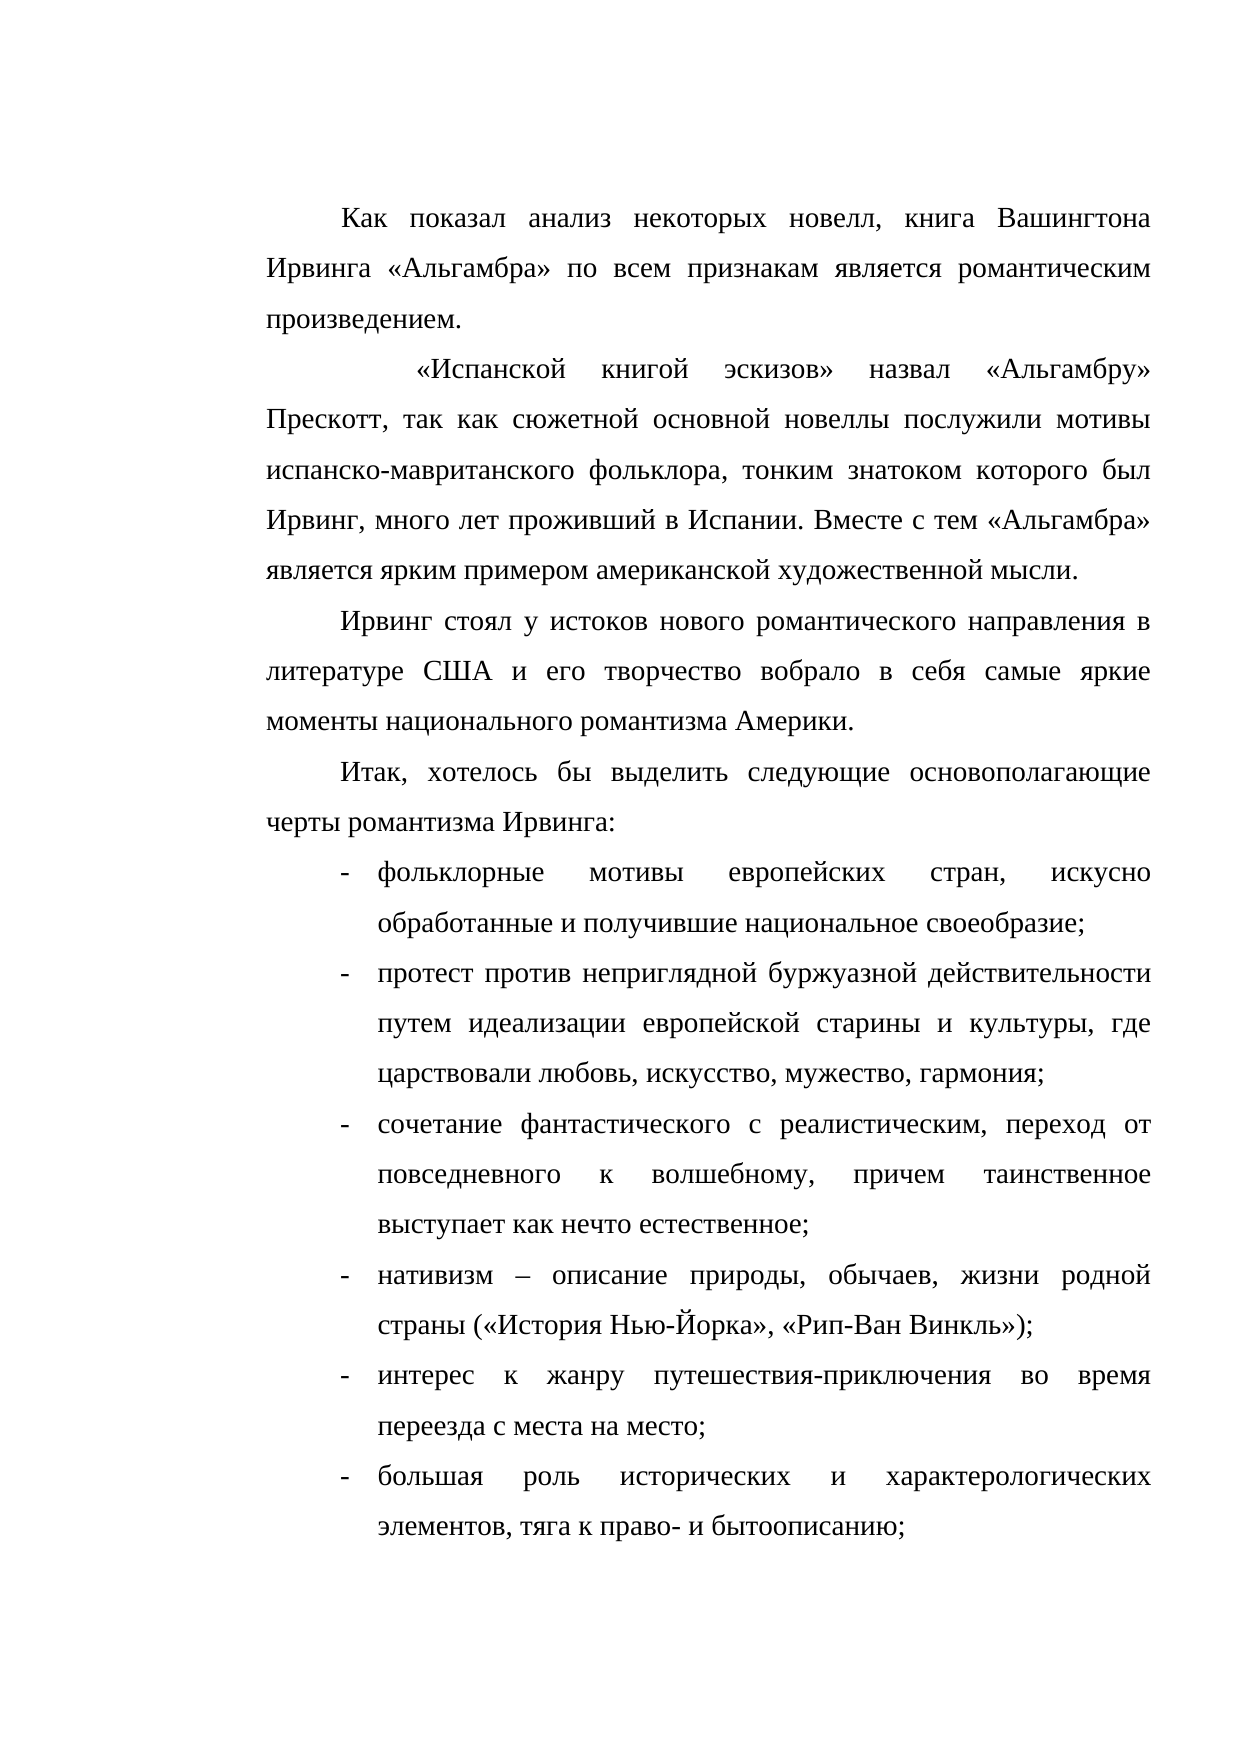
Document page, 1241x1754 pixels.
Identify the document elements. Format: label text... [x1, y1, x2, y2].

text Ирвинг стоял у истоков нового романтического направления в литературе США и его творчество вобрало в себя самые яркие моменты национального романтизма Америки. [266, 603, 1152, 737]
text Как показал анализ некоторых новелл, книга Вашингтона Ирвинга «Альгамбра» по всем признакам является романтическим произведением. [266, 200, 1152, 334]
text «Испанской книгой эскизов» назвал «Альгамбру» Прескотт, так как сюжетной основной новеллы послужили мотивы испанско-мавританского фольклора, тонким знатоком которого был Ирвинг, много лет проживший в Испании. Вместе с тем «Альгамбра» является ярким примером американской художественной мысли. [266, 351, 1152, 586]
list нативизм – описание природы, обычаев, жизни родной страны («История Нью-Йорка», «Рип-Ван Винкль»); [340, 1257, 1152, 1341]
list большая роль исторических и характерологических элементов, тяга к право- и бытоописанию; [340, 1458, 1152, 1542]
list интерес к жанру путешествия-приключения во время переезда с места на место; [340, 1357, 1152, 1441]
list сочетание фантастического с реалистическим, переход от повседневного к волшебному, причем таинственное выступает как нечто естественное; [340, 1106, 1152, 1240]
list протест против неприглядной буржуазной действительности путем идеализации европейской старины и культуры, где царствовали любовь, искусство, мужество, гармония; [340, 955, 1152, 1089]
list фольклорные мотивы европейских стран, искусно обработанные и получившие национальное своеобразие; [340, 854, 1152, 938]
text Итак, хотелось бы выделить следующие основополагающие черты романтизма Ирвинга: [266, 754, 1152, 838]
